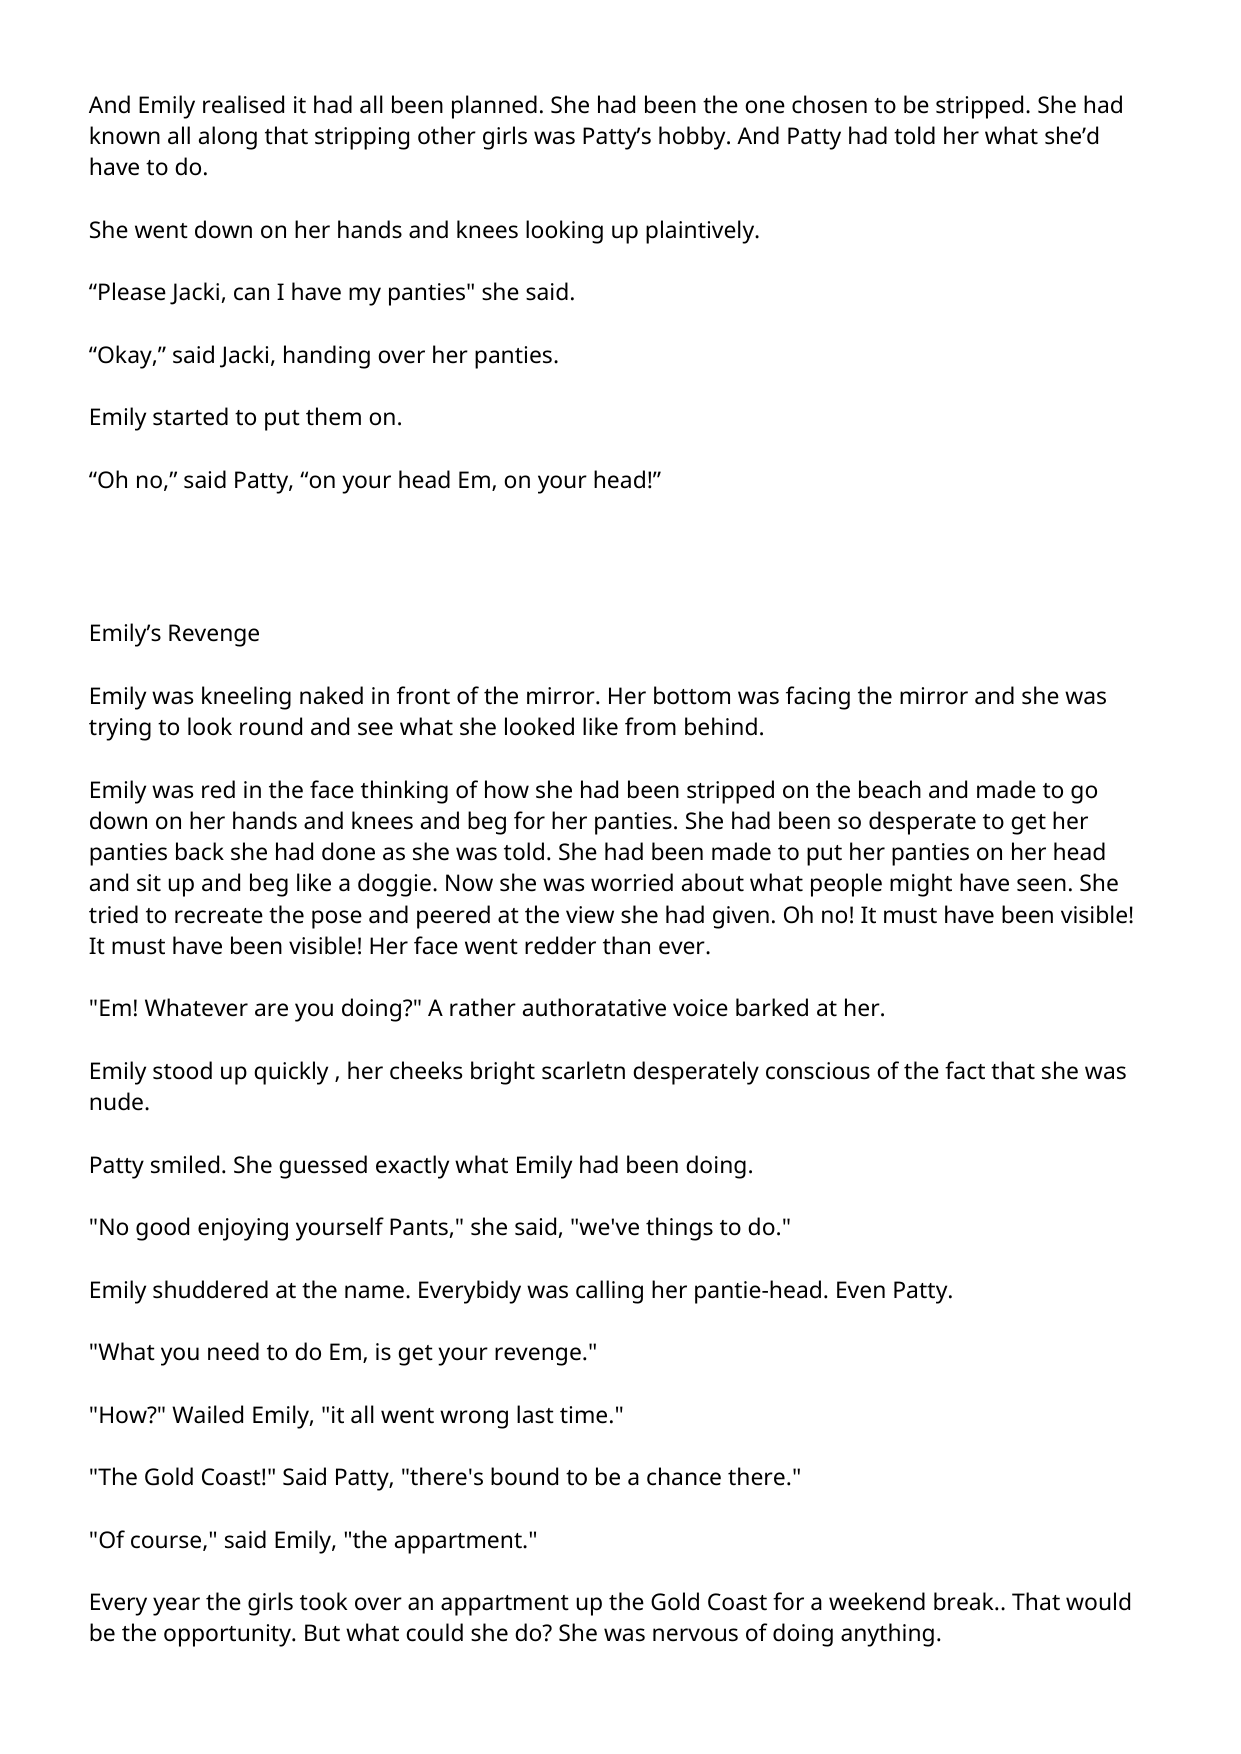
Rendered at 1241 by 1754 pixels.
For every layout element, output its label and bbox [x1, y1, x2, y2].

text [89, 89, 1152, 555]
text [89, 617, 1152, 1649]
